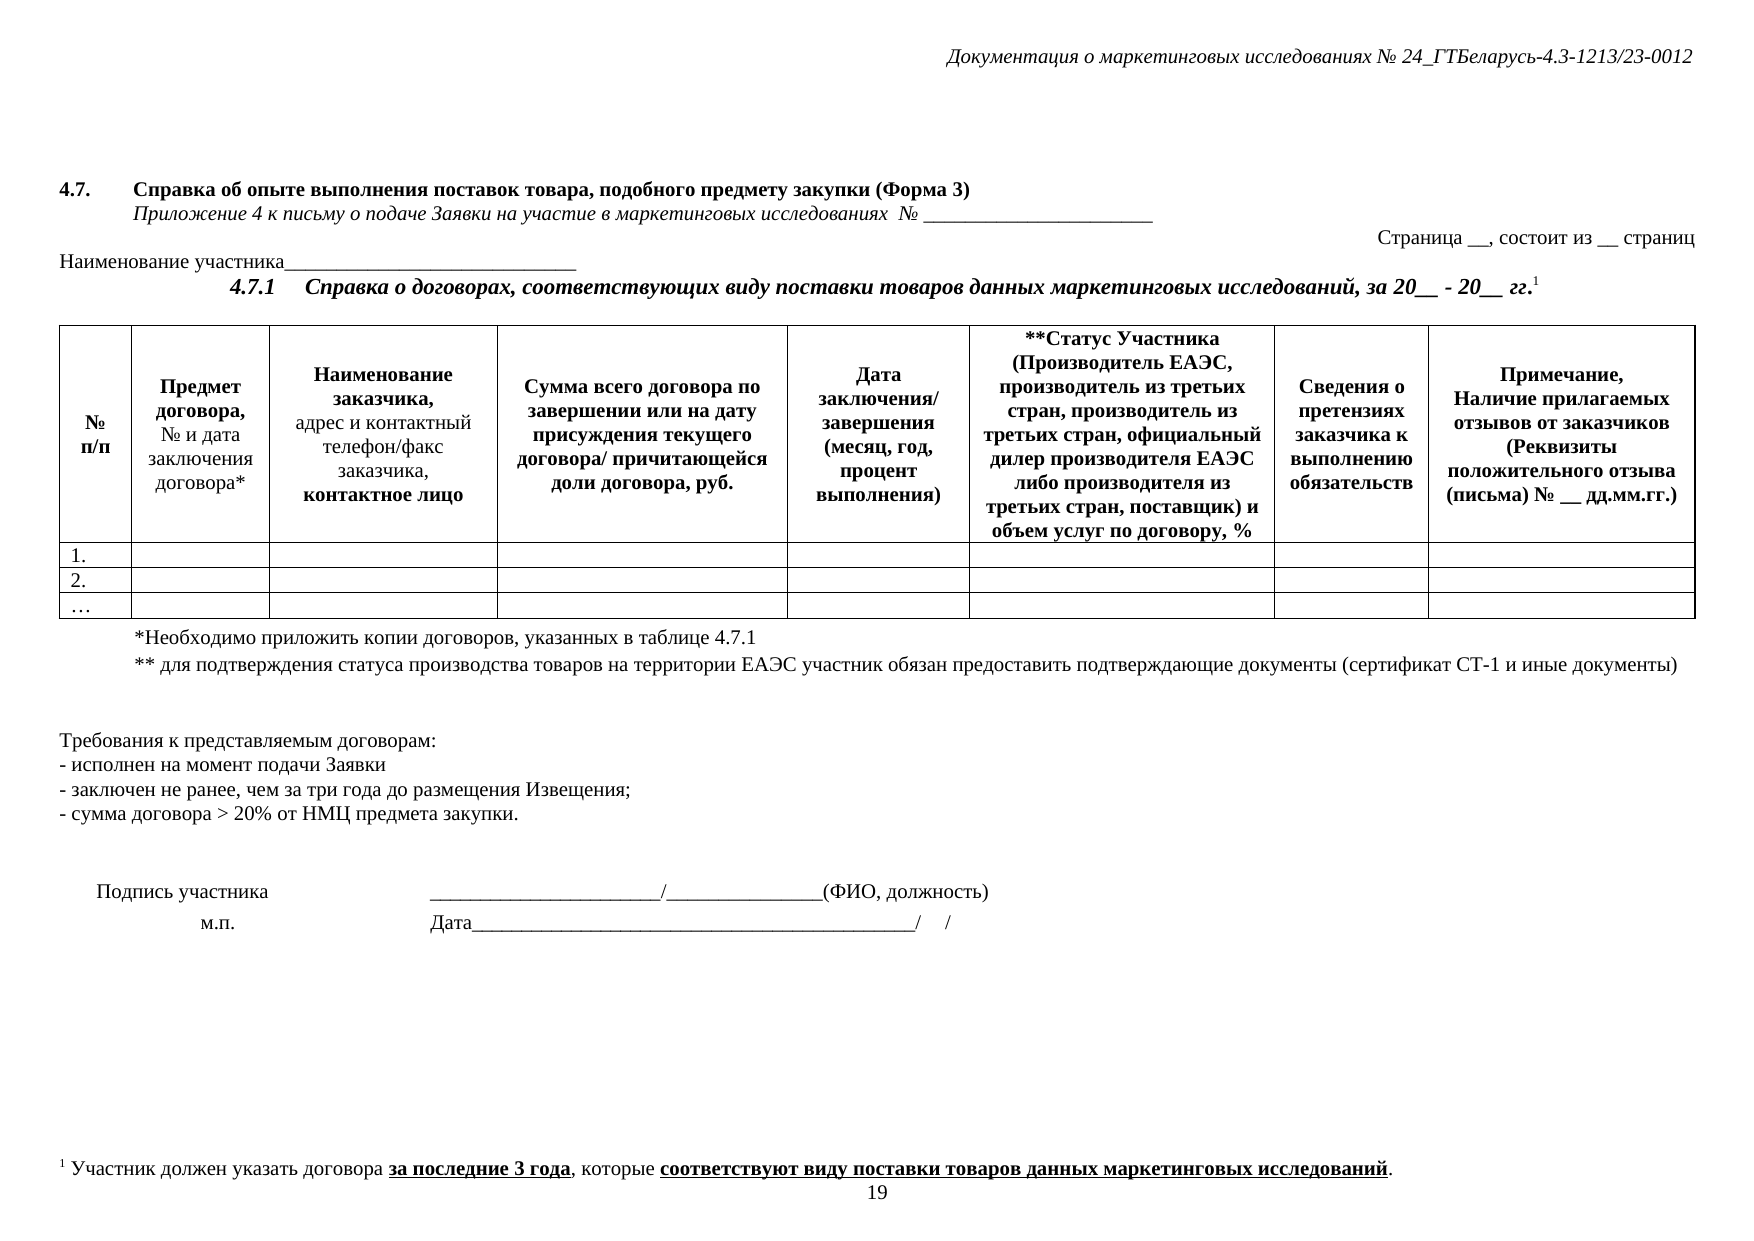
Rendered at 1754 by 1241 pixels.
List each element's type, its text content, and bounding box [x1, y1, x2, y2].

text - исполнен на момент подачи Заявки [59, 752, 1695, 776]
table_cell [788, 543, 969, 567]
table_header № п/п [60, 326, 131, 542]
table_cell [970, 568, 1274, 592]
text Приложение 4 к письму о подаче Заявки на участие в маркетинговых исследованиях № ______________________ [59, 201, 1695, 225]
table_cell [788, 568, 969, 592]
table_header Примечание, Наличие прилагаемых отзывов от заказчиков (Реквизиты положительного отзыва (письма) № __ дд.мм.гг.) [1429, 326, 1694, 542]
text м.п. Дата / / [96, 909, 1695, 934]
list ** для подтверждения статуса производства товаров на территории ЕАЭС участник обязан предоставить подтверждающие документы (сертификат СТ-1 и иные документы) [134, 652, 1695, 676]
list Справка о договорах, соответствующих виду поставки товаров данных маркетинговых исследований, за 20__ - 20__ гг. [74, 273, 1695, 300]
table_header Сумма всего договора по завершении или на дату присуждения текущего договора/ причитающейся доли договора, руб. [498, 326, 787, 542]
table_cell [132, 543, 269, 567]
table_cell … [60, 593, 131, 617]
table_cell [1429, 543, 1694, 567]
table_cell [270, 543, 497, 567]
table_cell [1275, 593, 1428, 617]
text Требования к представляемым договорам: [59, 728, 1695, 752]
table_cell [788, 593, 969, 617]
table_cell [1429, 568, 1694, 592]
table_cell [270, 593, 497, 617]
list Справка об опыте выполнения поставок товара, подобного предмету закупки (Форма 3) [59, 177, 1695, 201]
table_cell [970, 593, 1274, 617]
text Подпись участника /_______________(ФИО, должность) [96, 879, 1695, 903]
table_cell [270, 568, 497, 592]
table_cell [1429, 593, 1694, 617]
table_header Дата заключения/ завершения (месяц, год, процент выполнения) [788, 326, 969, 542]
table_cell [132, 593, 269, 617]
table_cell [1275, 543, 1428, 567]
table_cell 1. [60, 543, 131, 567]
table_header Наименование заказчика, адрес и контактный телефон/факс заказчика, контактное лицо [270, 326, 497, 542]
table_cell [498, 543, 787, 567]
table_cell [498, 593, 787, 617]
list *Необходимо приложить копии договоров, указанных в таблице 4.7.1 [134, 625, 1695, 649]
table_header Предмет договора, № и дата заключения договора* [132, 326, 269, 542]
table_cell [970, 543, 1274, 567]
table_header Сведения о претензиях заказчика к выполнению обязательств [1275, 326, 1428, 542]
table_cell 2. [60, 568, 131, 592]
table_header **Статус Участника (Производитель ЕАЭС, производитель из третьих стран, производитель из третьих стран, официальный дилер производителя ЕАЭС либо производителя из третьих стран, поставщик) и объем услуг по договору, % [970, 326, 1274, 542]
text Страница __, состоит из __ страниц [59, 225, 1695, 249]
table_cell [1275, 568, 1428, 592]
table_cell [498, 568, 787, 592]
text Наименование участника____________________________ [59, 249, 1695, 273]
text - заключен не ранее, чем за три года до размещения Извещения; [59, 776, 1695, 801]
table_cell [132, 568, 269, 592]
text - сумма договора > 20% от НМЦ предмета закупки. [59, 801, 1695, 824]
